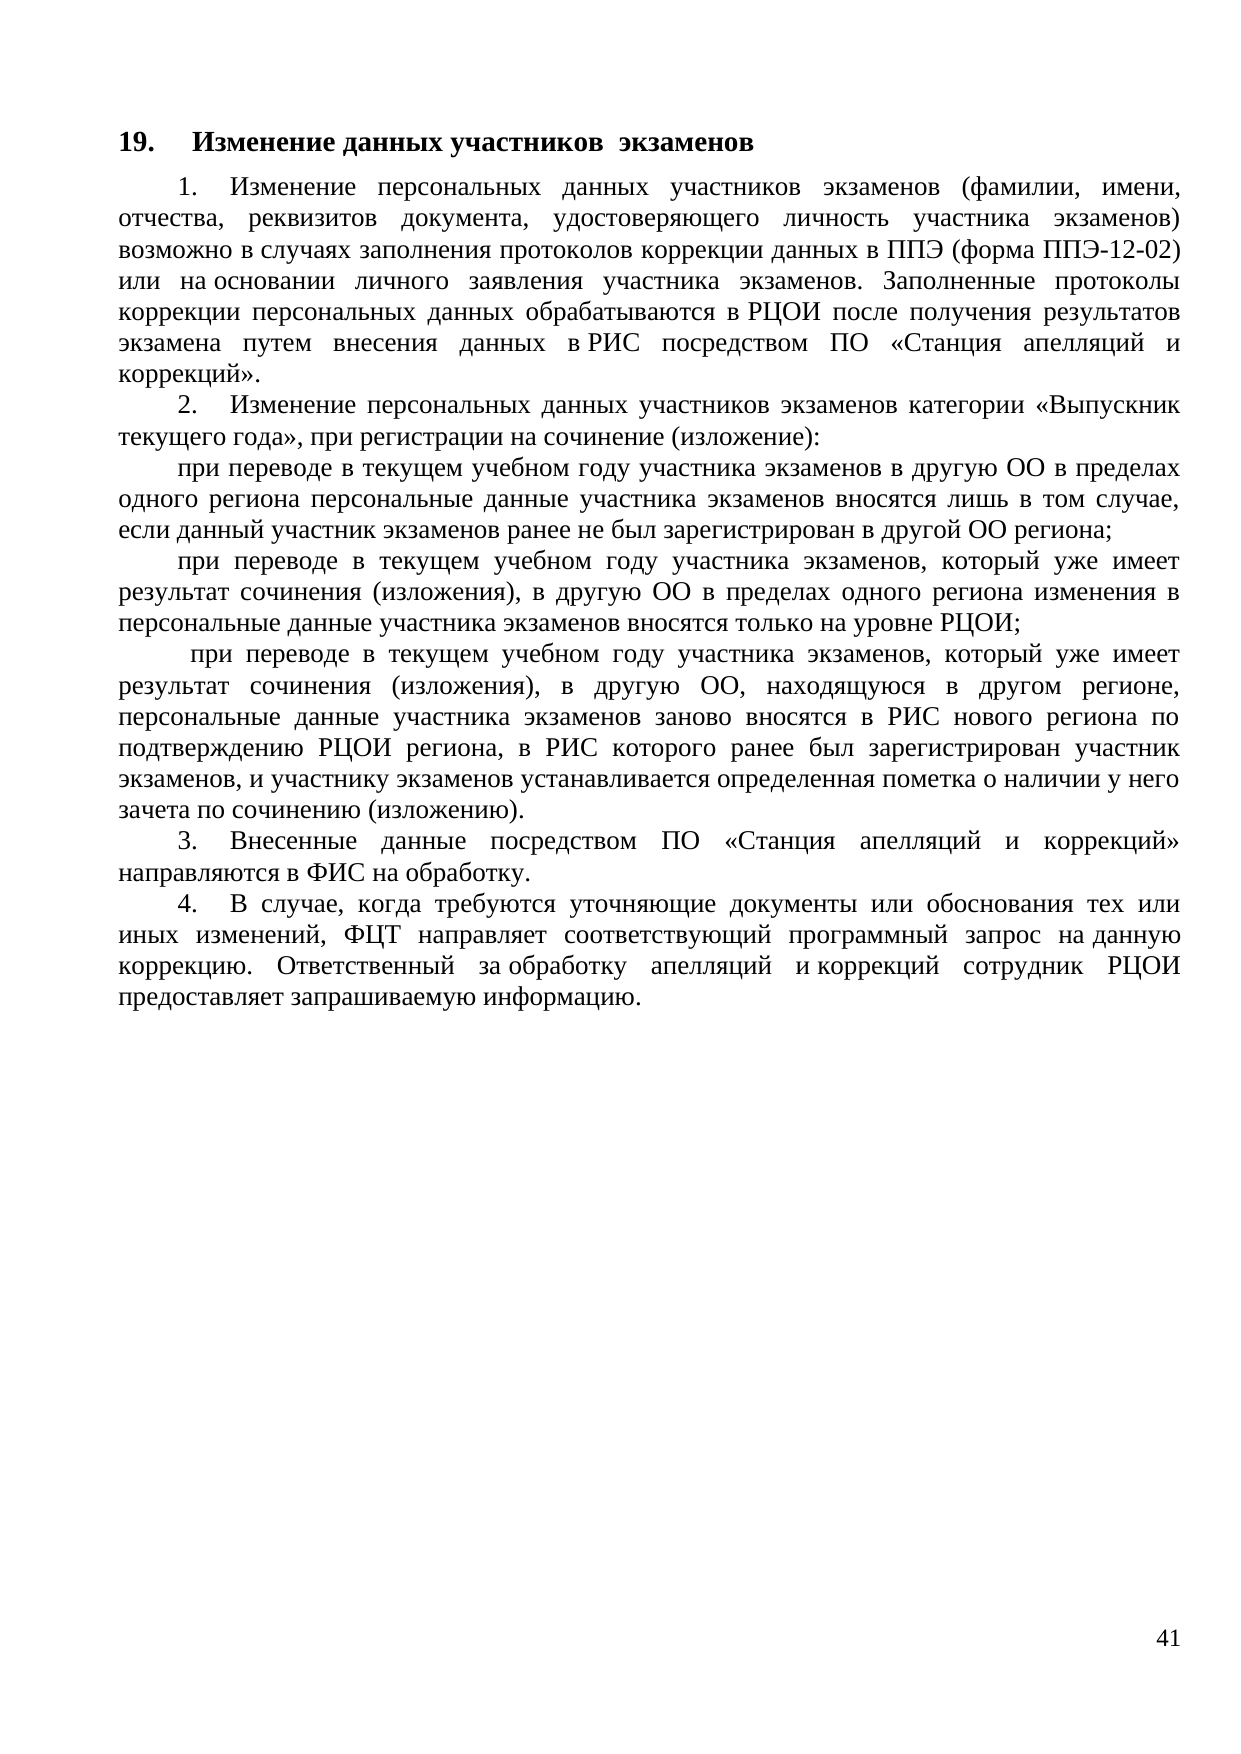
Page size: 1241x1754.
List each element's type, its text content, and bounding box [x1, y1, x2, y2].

list Изменение персональных данных участников экзаменов (фамилии, имени, отчества, реквизитов документа, удостоверяющего личность участника экзаменов) возможно в случаях заполнения протоколов коррекции данных в ППЭ (форма ППЭ-12-02) или на основании личного заявления участника экзаменов. Заполненные протоколы коррекции персональных данных обрабатываются в РЦОИ после получения результатов экзамена путем внесения данных в РИС посредством ПО «Станция апелляций и коррекций». [118, 170, 1181, 388]
list Внесенные данные посредством ПО «Станция апелляций и коррекций» направляются в ФИС на обработку. [118, 824, 1181, 887]
list Изменение персональных данных участников экзаменов категории «Выпускник текущего года», при регистрации на сочинение (изложение): [118, 388, 1181, 451]
text при переводе в текущем учебном году участника экзаменов, который уже имеет результат сочинения (изложения), в другую ОО в пределах одного региона изменения в персональные данные участника экзаменов вносятся только на уровне РЦОИ; [118, 544, 1181, 638]
list В случае, когда требуются уточняющие документы или обоснования тех или иных изменений, ФЦТ направляет соответствующий программный запрос на данную коррекцию. Ответственный за обработку апелляций и коррекций сотрудник РЦОИ предоставляет запрашиваемую информацию. [118, 887, 1181, 1011]
text при переводе в текущем учебном году участника экзаменов в другую ОО в пределах одного региона персональные данные участника экзаменов вносятся лишь в том случае, если данный участник экзаменов ранее не был зарегистрирован в другой ОО региона; [118, 451, 1181, 544]
subtitle Изменение данных участников экзаменов [118, 124, 1181, 158]
text при переводе в текущем учебном году участника экзаменов, который уже имеет результат сочинения (изложения), в другую ОО, находящуюся в другом регионе, персональные данные участника экзаменов заново вносятся в РИС нового региона по подтверждению РЦОИ региона, в РИС которого ранее был зарегистрирован участник экзаменов, и участнику экзаменов устанавливается определенная пометка о наличии у него зачета по сочинению (изложению). [118, 638, 1181, 824]
